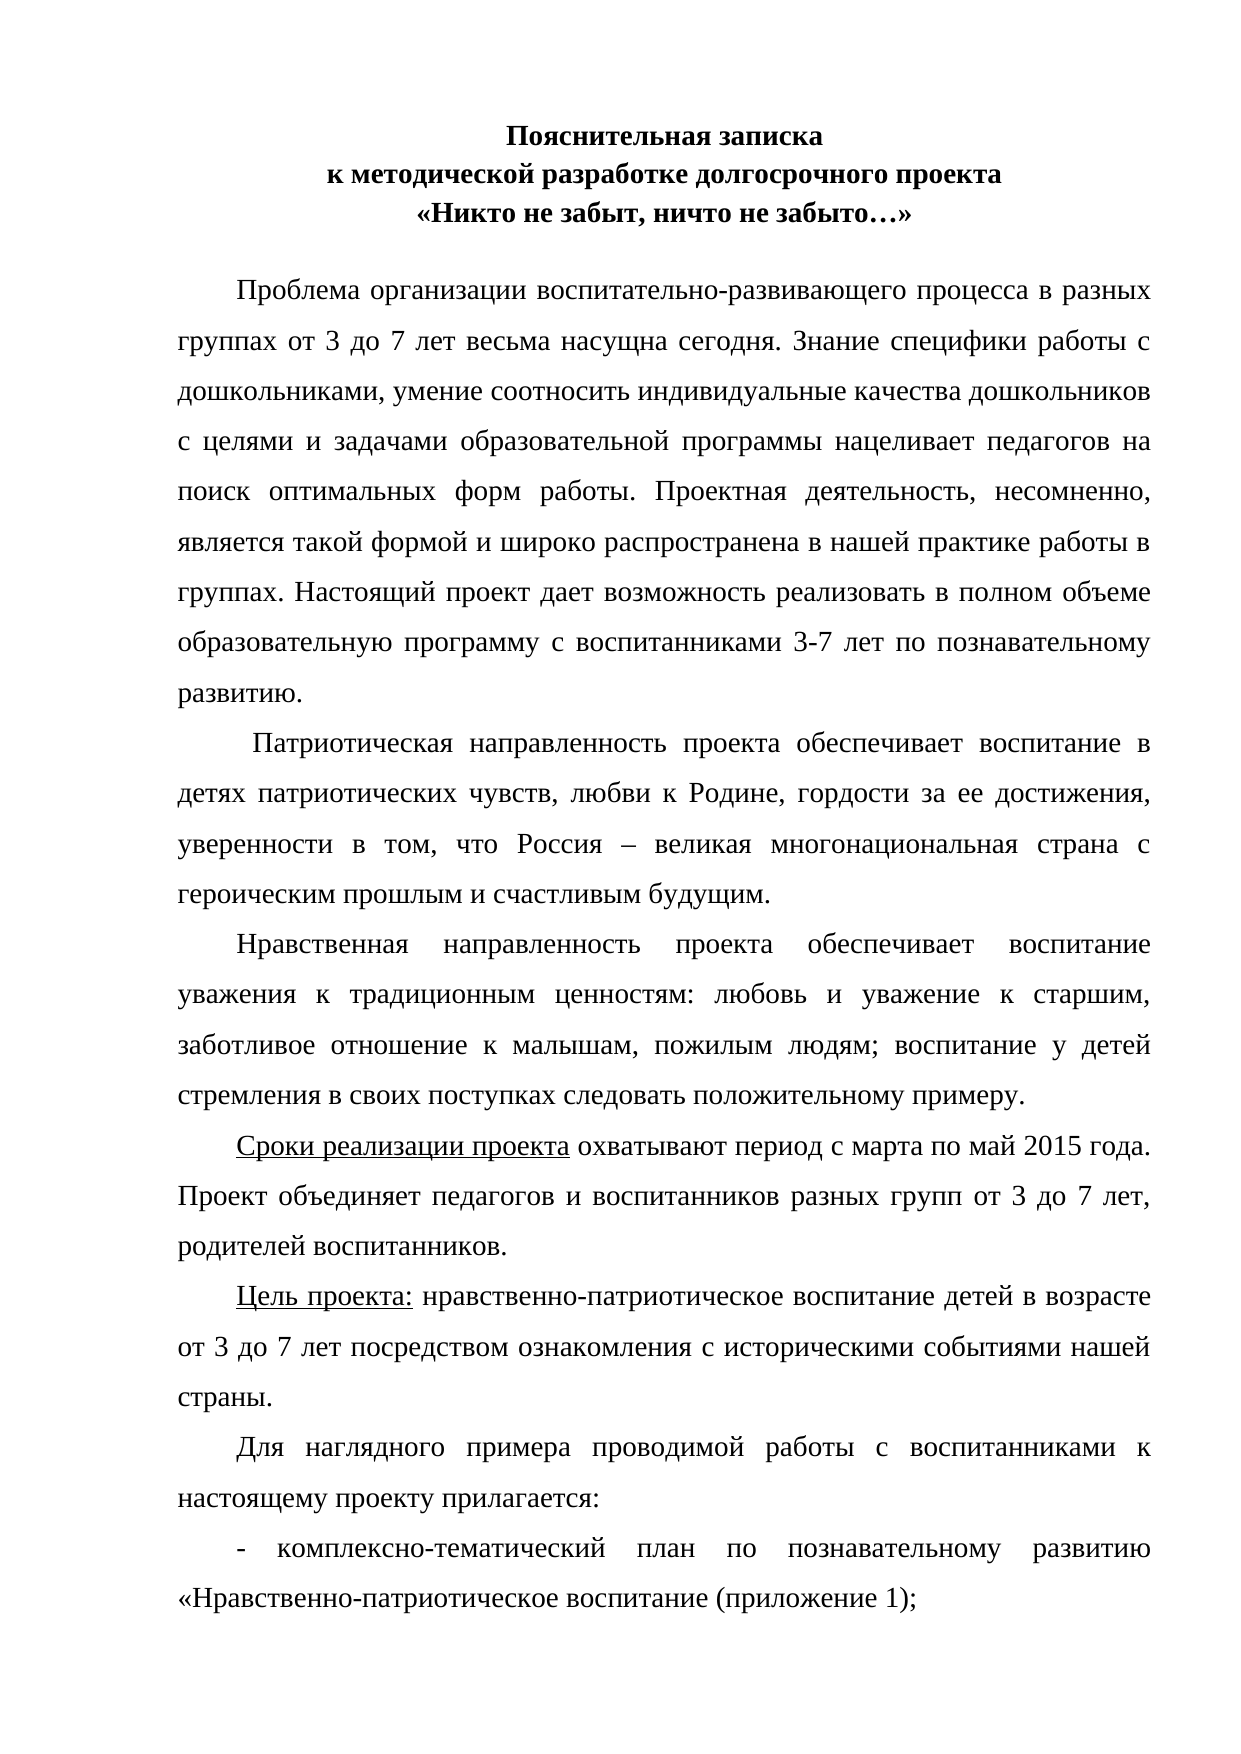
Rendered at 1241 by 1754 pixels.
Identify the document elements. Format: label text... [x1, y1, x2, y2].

text Для наглядного примера проводимой работы с воспитанниками к настоящему проекту прилагается: [177, 1429, 1152, 1513]
text Нравственная направленность проекта обеспечивает воспитание уважения к традиционным ценностям: любовь и уважение к старшим, заботливое отношение к малышам, пожилым людям; воспитание у детей стремления в своих поступках следовать положительному примеру. [177, 926, 1152, 1111]
text Сроки реализации проекта охватывают период с марта по май 2015 года. Проект объединяет педагогов и воспитанников разных групп от 3 до 7 лет, родителей воспитанников. [177, 1128, 1152, 1262]
text «Никто не забыт, ничто не забыто…» [177, 195, 1152, 229]
text Проблема организации воспитательно-развивающего процесса в разных группах от 3 до 7 лет весьма насущна сегодня. Знание специфики работы с дошкольниками, умение соотносить индивидуальные качества дошкольников с целями и задачами образовательной программы нацеливает педагогов на поиск оптимальных форм работы. Проектная деятельность, несомненно, является такой формой и широко распространена в нашей практике работы в группах. Настоящий проект дает возможность реализовать в полном объеме образовательную программу с воспитанниками 3-7 лет по познавательному развитию. [177, 272, 1152, 708]
text Цель проекта: нравственно-патриотическое воспитание детей в возрасте от 3 до 7 лет посредством ознакомления с историческими событиями нашей страны. [177, 1278, 1152, 1413]
text к методической разработке долгосрочного проекта [177, 157, 1152, 190]
text Патриотическая направленность проекта обеспечивает воспитание в детях патриотических чувств, любви к Родине, гордости за ее достижения, уверенности в том, что Россия – великая многонациональная страна с героическим прошлым и счастливым будущим. [177, 725, 1152, 909]
text - комплексно-тематический план по познавательному развитию «Нравственно-патриотическое воспитание (приложение 1); [177, 1530, 1152, 1614]
text Пояснительная записка [177, 118, 1152, 152]
